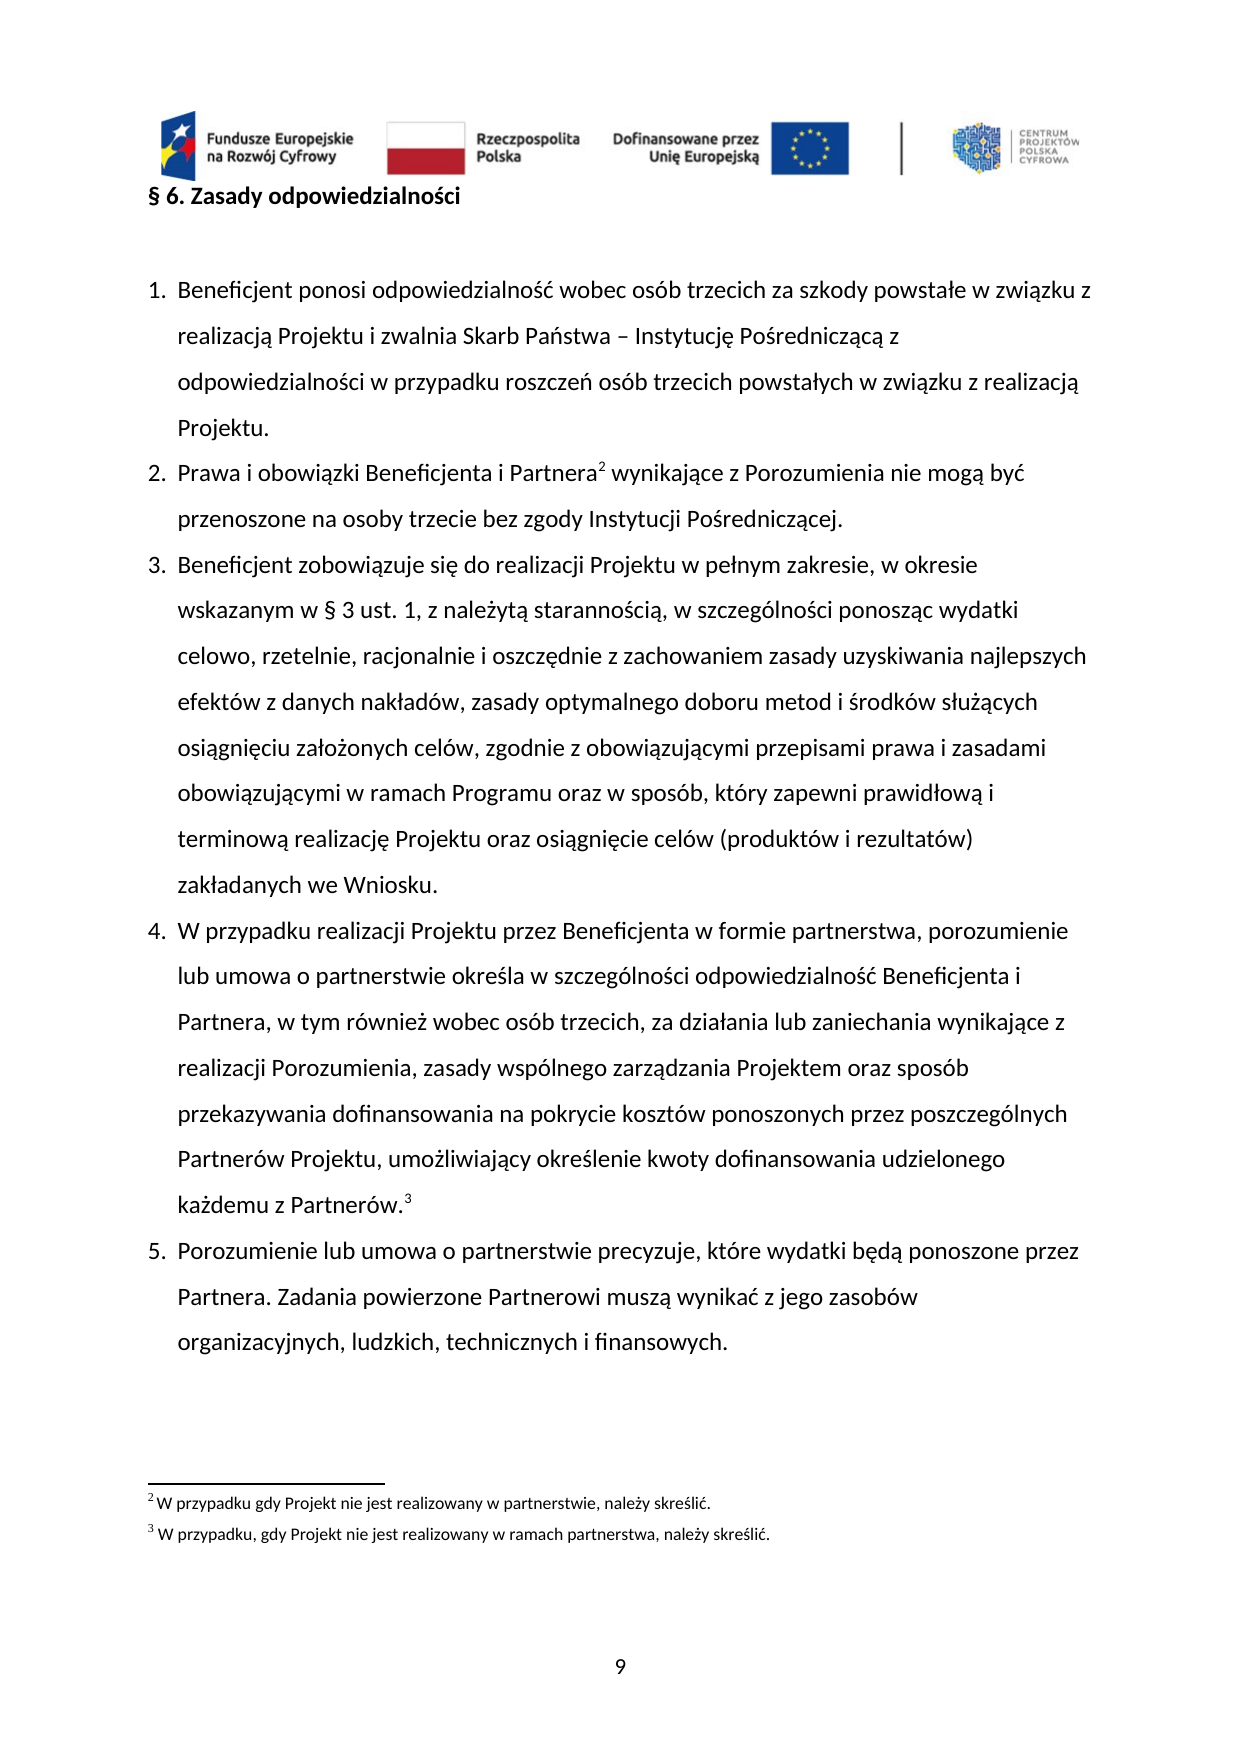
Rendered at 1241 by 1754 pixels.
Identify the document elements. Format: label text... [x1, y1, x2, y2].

list W przypadku realizacji Projektu przez Beneficjenta w formie partnerstwa, porozumienie lub umowa o partnerstwie określa w szczególności odpowiedzialność Beneficjenta i Partnera, w tym również wobec osób trzecich, za działania lub zaniechania wynikające z realizacji Porozumienia, zasady wspólnego zarządzania Projektem oraz sposób przekazywania dofinansowania na pokrycie kosztów ponoszonych przez poszczególnych Partnerów Projektu, umożliwiający określenie kwoty dofinansowania udzielonego każdemu z Partnerów. [148, 915, 1092, 1220]
picture [161, 111, 1080, 181]
text § 6. Zasady odpowiedzialności [148, 180, 1092, 254]
list Beneficjent ponosi odpowiedzialność wobec osób trzecich za szkody powstałe w związku z realizacją Projektu i zwalnia Skarb Państwa – Instytucję Pośredniczącą z odpowiedzialności w przypadku roszczeń osób trzecich powstałych w związku z realizacją Projektu. [148, 274, 1092, 442]
list Beneficjent zobowiązuje się do realizacji Projektu w pełnym zakresie, w okresie wskazanym w § 3 ust. 1, z należytą starannością, w szczególności ponosząc wydatki celowo, rzetelnie, racjonalnie i oszczędnie z zachowaniem zasady uzyskiwania najlepszych efektów z danych nakładów, zasady optymalnego doboru metod i środków służących osiągnięciu założonych celów, zgodnie z obowiązującymi przepisami prawa i zasadami obowiązującymi w ramach Programu oraz w sposób, który zapewni prawidłową i terminową realizację Projektu oraz osiągnięcie celów (produktów i rezultatów) zakładanych we Wniosku. [148, 549, 1092, 899]
list Porozumienie lub umowa o partnerstwie precyzuje, które wydatki będą ponoszone przez Partnera. Zadania powierzone Partnerowi muszą wynikać z jego zasobów organizacyjnych, ludzkich, technicznych i finansowych. [148, 1235, 1092, 1357]
list Prawa i obowiązki Beneficjenta i Partnera wynikające z Porozumienia nie mogą być przenoszone na osoby trzecie bez zgody Instytucji Pośredniczącej. [148, 457, 1092, 534]
